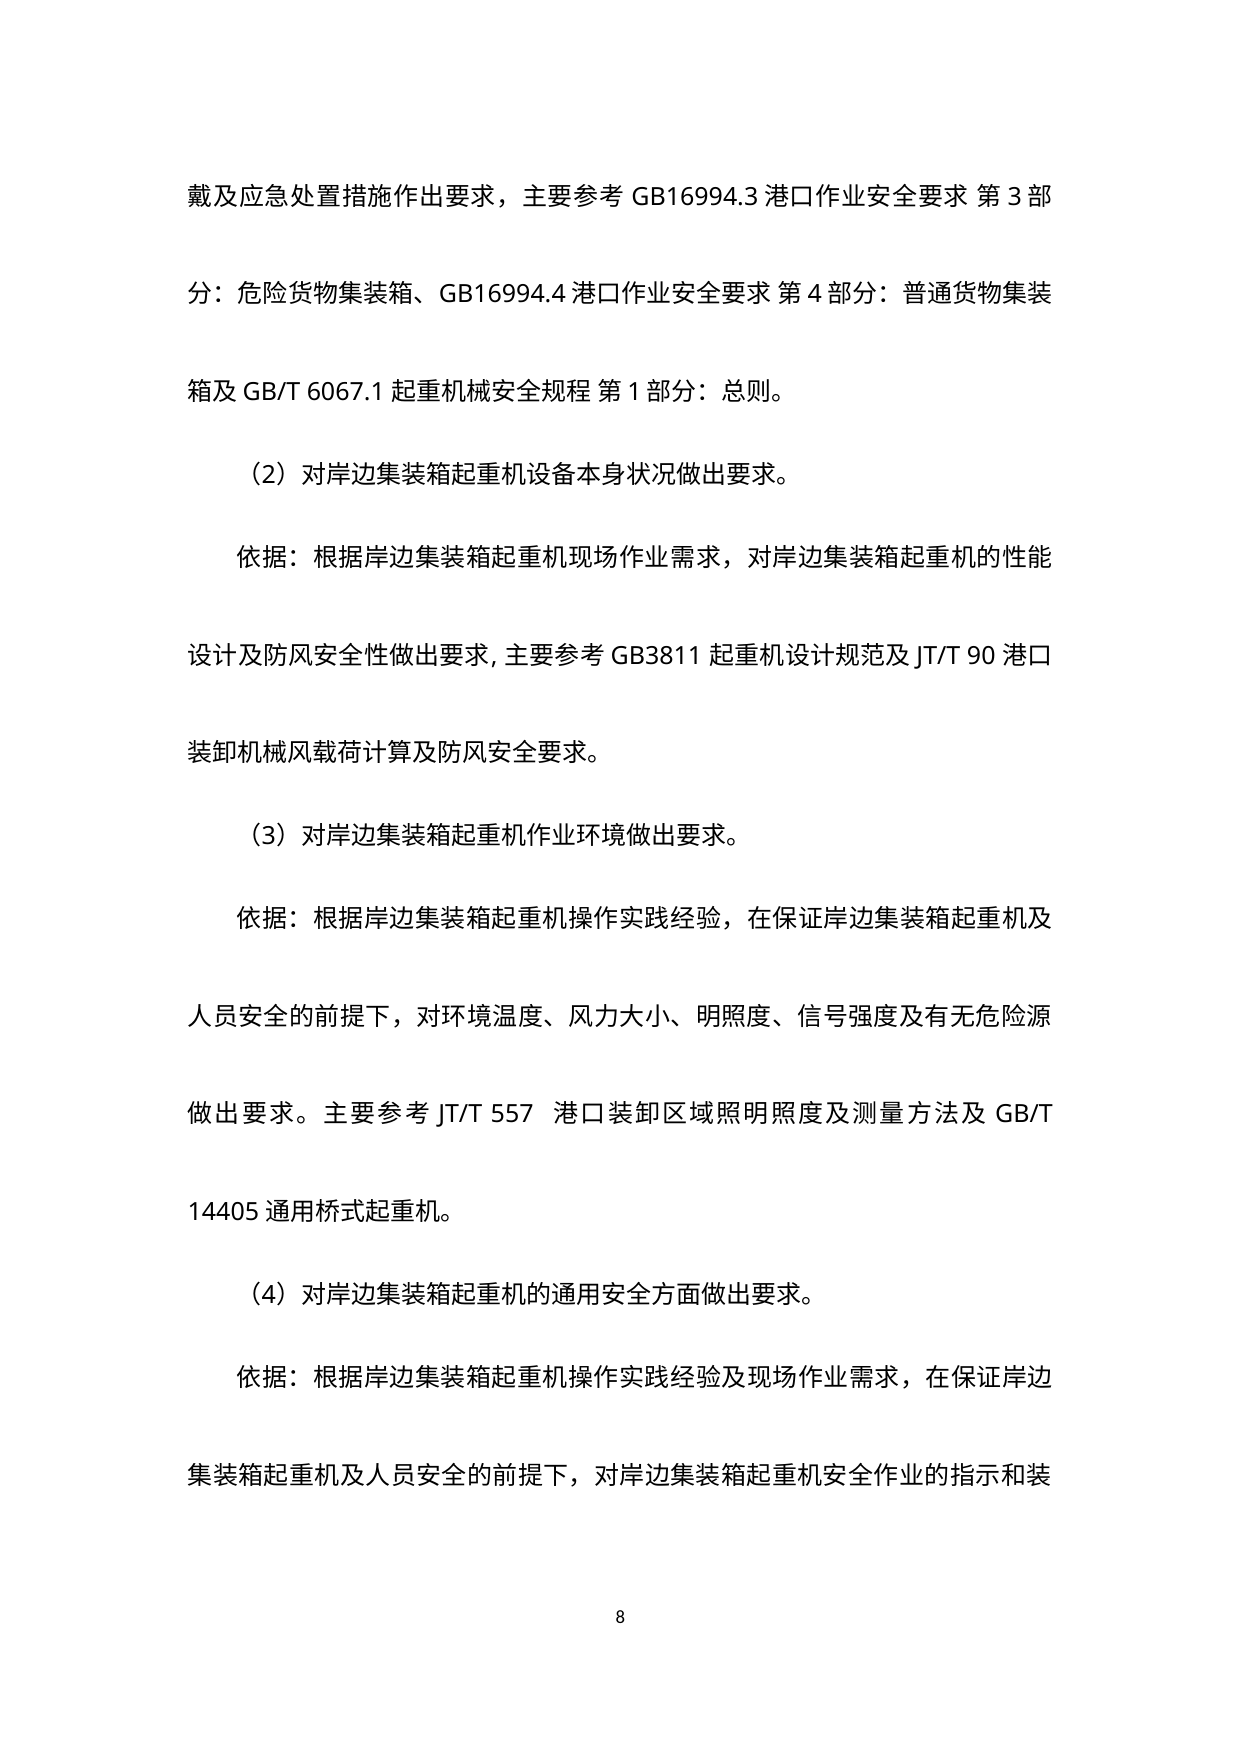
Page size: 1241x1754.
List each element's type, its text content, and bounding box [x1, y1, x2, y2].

text （2）对岸边集装箱起重机设备本身状况做出要求。 [187, 440, 1053, 505]
text （3）对岸边集装箱起重机作业环境做出要求。 [187, 801, 1053, 866]
text （4）对岸边集装箱起重机的通用安全方面做出要求。 [187, 1260, 1053, 1325]
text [187, 162, 1053, 422]
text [187, 1343, 1053, 1506]
text 依据：根据岸边集装箱起重机操作实践经验，在保证岸边集装箱起重机及人员安全的前提下，对环境温度、风力大小、明照度、信号强度及有无危险源做出要求。主要参考JT/T 557 港口装卸区域照明照度及测量方法及GB/T 14405 通用桥式起重机。 [187, 884, 1053, 1242]
text 依据：根据岸边集装箱起重机现场作业需求，对岸边集装箱起重机的性能设计及防风安全性做出要求, 主要参考GB3811 起重机设计规范及JT/T 90 港口装卸机械风载荷计算及防风安全要求。 [187, 523, 1053, 783]
